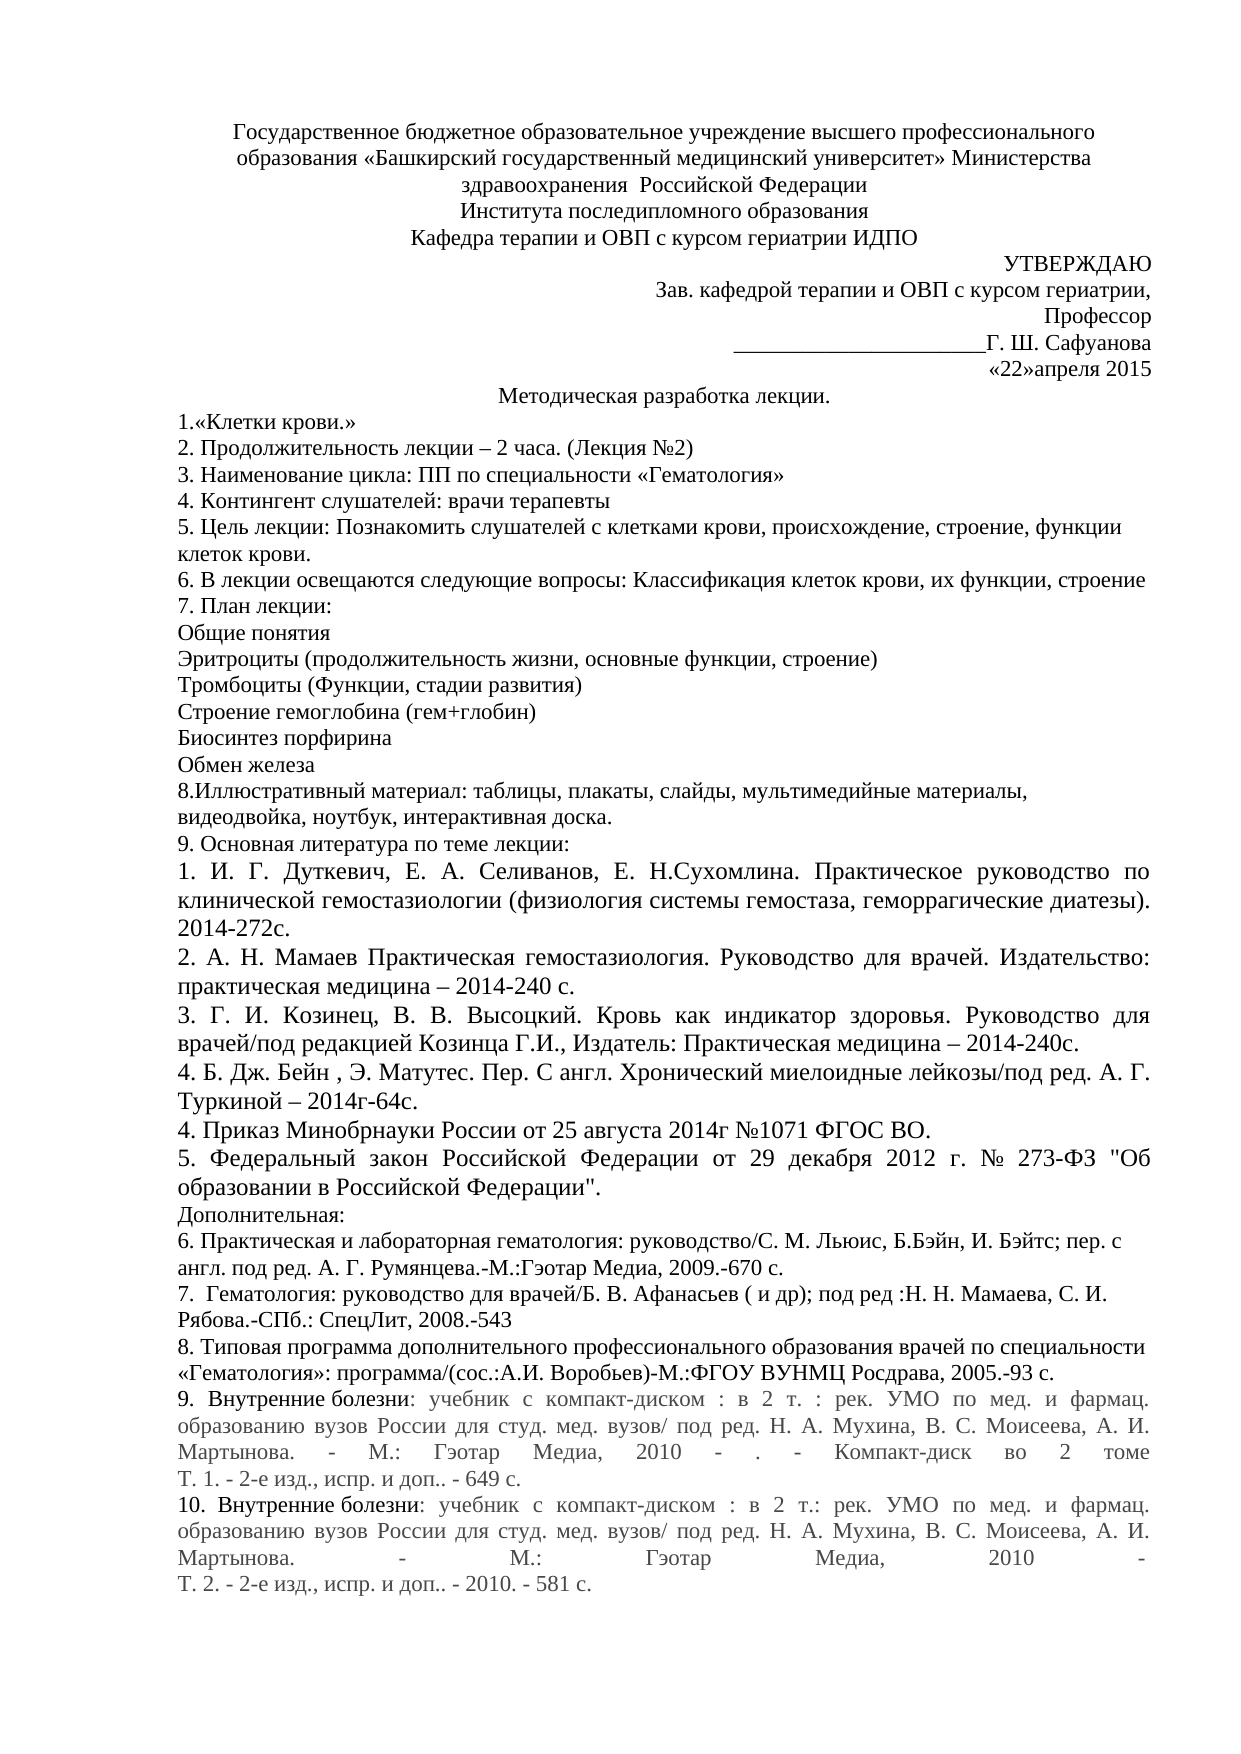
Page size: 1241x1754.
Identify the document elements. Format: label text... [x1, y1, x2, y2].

text Института последипломного образования [177, 197, 1152, 223]
text Эритроциты (продолжительность жизни, основные функции, строение) [177, 645, 1152, 672]
text Зав. кафедрой терапии и ОВП с курсом гериатрии, [177, 276, 1152, 303]
text 1. И. Г. Дуткевич, Е. А. Селиванов, Е. Н.Сухомлина. Практическое руководство по клинической гемостазиологии (физиология системы гемостаза, геморрагические диатезы). 2014-272с. [177, 856, 1152, 942]
text 8.Иллюстративный материал: таблицы, плакаты, слайды, мультимедийные материалы, видеодвойка, ноутбук, интерактивная доска. [177, 777, 1152, 830]
text 4. Б. Дж. Бейн , Э. Матутес. Пер. С англ. Хронический миелоидные лейкозы/под ред. А. Г. Туркиной – 2014г-64с. [177, 1057, 1152, 1115]
text Тромбоциты (Функции, стадии развития) [177, 672, 1152, 698]
text 2. А. Н. Мамаев Практическая гемостазиология. Руководство для врачей. Издательство: практическая медицина – 2014-240 с. [177, 942, 1152, 1000]
text 3. Г. И. Козинец, В. В. Высоцкий. Кровь как индикатор здоровья. Руководство для врачей/под редакцией Козинца Г.И., Издатель: Практическая медицина – 2014-240с. [177, 1000, 1152, 1057]
text 4. Контингент слушателей: врачи терапевты [177, 487, 1152, 513]
text Дополнительная: [177, 1201, 1152, 1227]
text 5. Цель лекции: Познакомить слушателей с клетками крови, происхождение, строение, функции клеток крови. [177, 513, 1152, 566]
text Государственное бюджетное образовательное учреждение высшего профессионального образования «Башкирский государственный медицинский университет» Министерства здравоохранения Российской Федерации [177, 118, 1152, 197]
text 9. Основная литература по теме лекции: [177, 830, 1152, 856]
text 9. Внутренние болезни: учебник с компакт-диском : в 2 т. : рек. УМО по мед. и фармац. образованию вузов России для студ. мед. вузов/ под ред. Н. А. Мухина, В. С. Моисеева, А. И. Мартынова. - М.: Гэотар Медиа, 2010 - . - Компакт-диск во 2 томе Т. 1. - 2-е изд., испр. и доп.. - 649 с. [177, 1386, 1152, 1491]
text Биосинтез порфирина [177, 724, 1152, 751]
text Обмен железа [177, 751, 1152, 777]
text 1.«Клетки крови.» [177, 408, 1152, 434]
text Строение гемоглобина (гем+глобин) [177, 698, 1152, 724]
text Общие понятия [177, 619, 1152, 645]
text 4. Приказ Минобрнауки России от 25 августа 2014г №1071 ФГОС ВО. [177, 1115, 1152, 1143]
text Кафедра терапии и ОВП с курсом гериатрии ИДПО [177, 223, 1152, 250]
text 5. Федеральный закон Российской Федерации от 29 декабря 2012 г. № 273-ФЗ "Об образовании в Российской Федерации". [177, 1143, 1152, 1201]
text 2. Продолжительность лекции – 2 часа. (Лекция №2) [177, 434, 1152, 461]
text 6. Практическая и лабораторная гематология: руководство/С. М. Льюис, Б.Бэйн, И. Бэйтс; пер. с англ. под ред. А. Г. Румянцева.-М.:Гэотар Медиа, 2009.-670 с. [177, 1227, 1152, 1280]
text 6. В лекции освещаются следующие вопросы: Классификация клеток крови, их функции, строение [177, 566, 1152, 592]
text «22»апреля 2015 [177, 355, 1152, 382]
text 3. Наименование цикла: ПП по специальности «Гематология» [177, 461, 1152, 487]
text 7. План лекции: [177, 592, 1152, 619]
text 7. Гематология: руководство для врачей/Б. В. Афанасьев ( и др); под ред :Н. Н. Мамаева, С. И. Рябова.-СПб.: СпецЛит, 2008.-543 [512, 1280, 1152, 1333]
text Профессор [177, 303, 1152, 329]
text 10. Внутренние болезни: учебник с компакт-диском : в 2 т.: рек. УМО по мед. и фармац. образованию вузов России для студ. мед. вузов/ под ред. Н. А. Мухина, В. С. Моисеева, А. И. Мартынова. - М.: Гэотар Медиа, 2010 - Т. 2. - 2-е изд., испр. и доп.. - 2010. - 581 с. [177, 1491, 1152, 1596]
text Методическая разработка лекции. [177, 382, 1152, 408]
text УТВЕРЖДАЮ [177, 250, 1152, 276]
text ______________________Г. Ш. Сафуанова [177, 329, 1152, 355]
